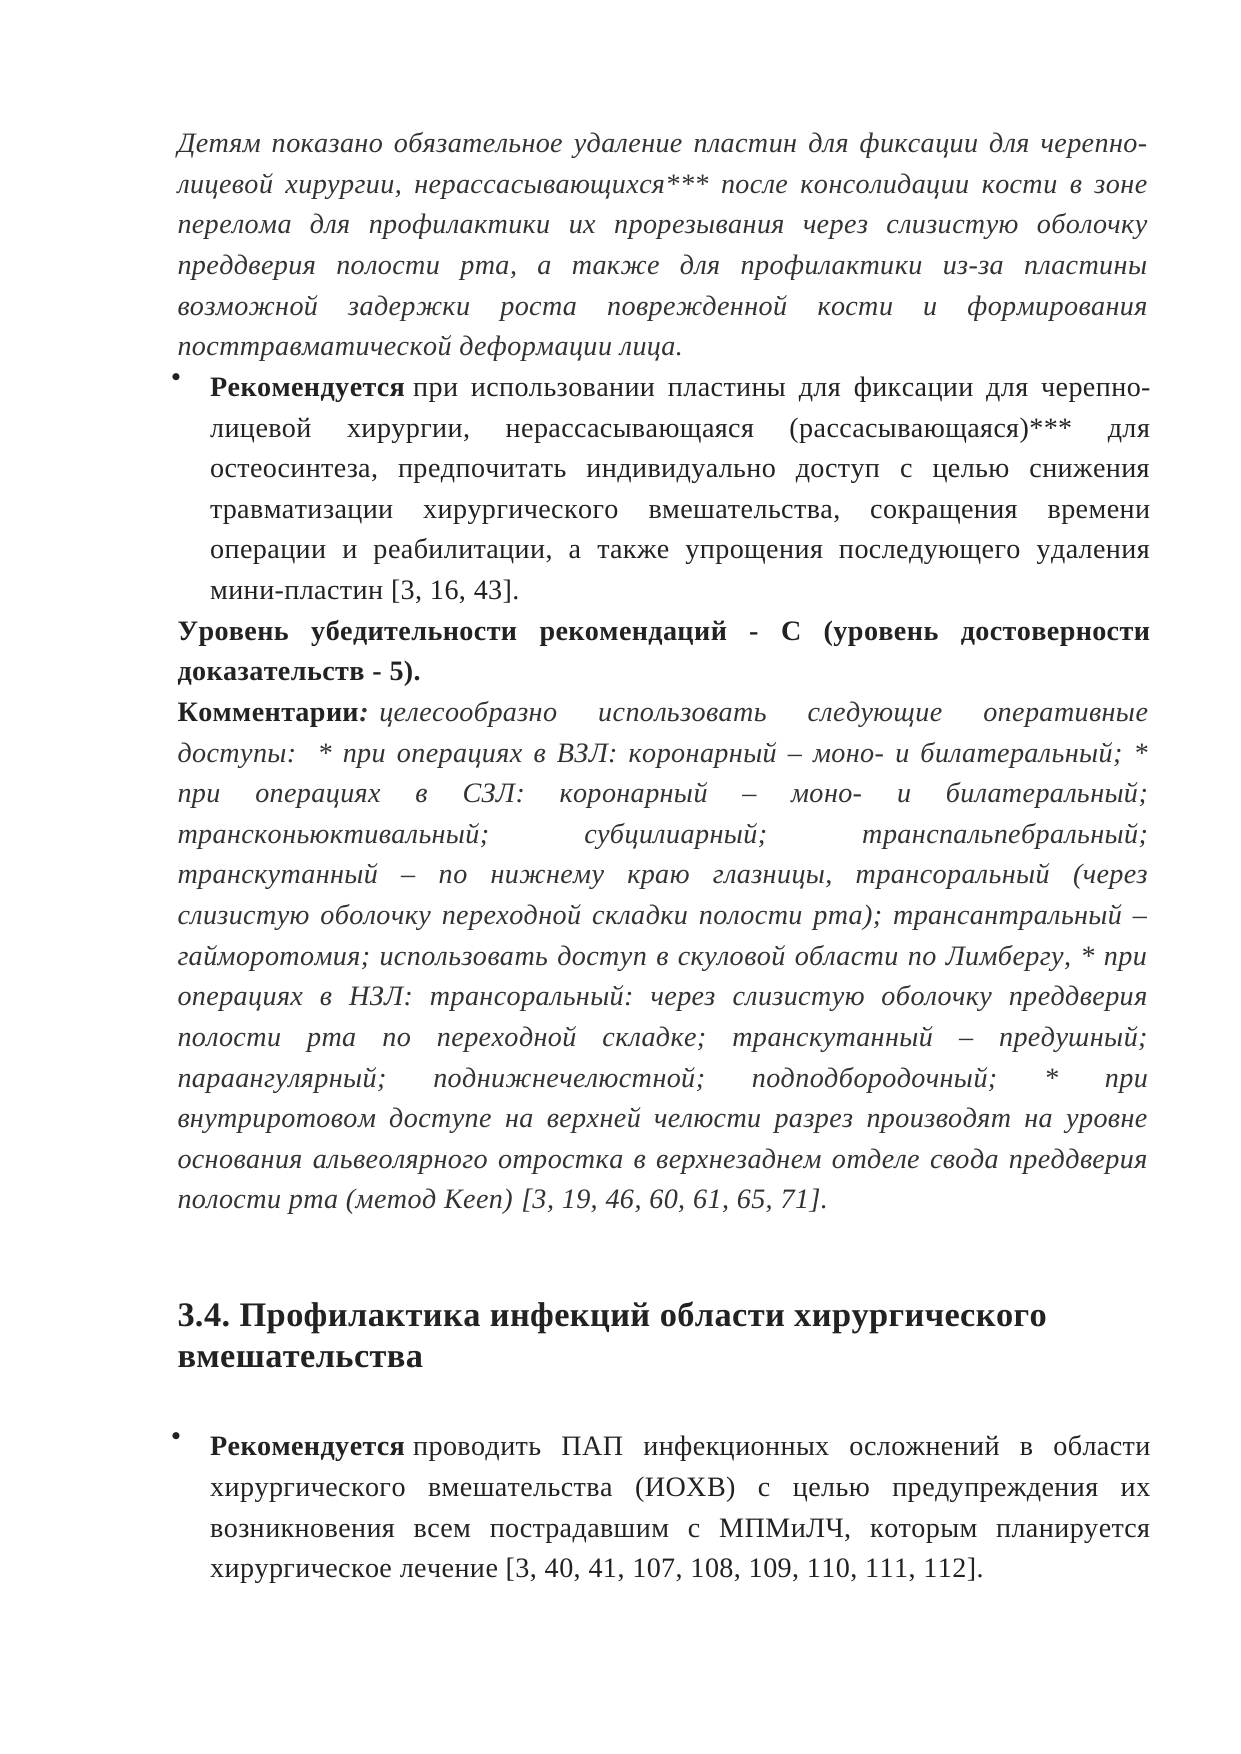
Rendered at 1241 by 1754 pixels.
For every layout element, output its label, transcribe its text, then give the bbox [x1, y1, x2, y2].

text 3.4. Профилактика инфекций области хирургического вмешательства [177, 1293, 1152, 1374]
text Уровень убедительности рекомендаций - С (уровень достоверности доказательств - 5). [177, 606, 1152, 687]
text Детям показано обязательное удаление пластин для фиксации для черепно-лицевой хирургии, нерассасывающихся*** после консолидации кости в зоне перелома для профилактики их прорезывания через слизистую оболочку преддверия полости рта, а также для профилактики из-за пластины возможной задержки роста поврежденной кости и формирования посттравматической деформации лица. [177, 118, 1152, 362]
list Рекомендуется проводить ПАП инфекционных осложнений в области хирургического вмешательства (ИОХВ) с целью предупреждения их возникновения всем пострадавшим с МПМиЛЧ, которым планируется хирургическое лечение [3, 40, 41, 107, 108, 109, 110, 111, 112]. [172, 1421, 1152, 1584]
text Комментарии: целесообразно использовать следующие оперативные доступы: * при операциях в ВЗЛ: коронарный – моно- и билатеральный; * при операциях в СЗЛ: коронарный – моно- и билатеральный; трансконьюктивальный; субцилиарный; транспальпебральный; транскутанный – по нижнему краю глазницы, трансоральный (через слизистую оболочку переходной складки полости рта); трансантральный – гайморотомия; использовать доступ в скуловой области по Лимбергу, * при операциях в НЗЛ: трансоральный: через слизистую оболочку преддверия полости рта по переходной складке; транскутанный – предушный; параангулярный; поднижнечелюстной; подподбородочный; * при внутриротовом доступе на верхней челюсти разрез производят на уровне основания альвеолярного отростка в верхнезаднем отделе свода преддверия полости рта (метод Keen) [3, 19, 46, 60, 61, 65, 71]. [177, 687, 1152, 1215]
list Рекомендуется при использовании пластины для фиксации для черепно-лицевой хирургии, нерассасывающаяся (рассасывающаяся)*** для остеосинтеза, предпочитать индивидуально доступ с целью снижения травматизации хирургического вмешательства, сокращения времени операции и реабилитации, а также упрощения последующего удаления мини-пластин [3, 16, 43]. [172, 362, 1152, 606]
